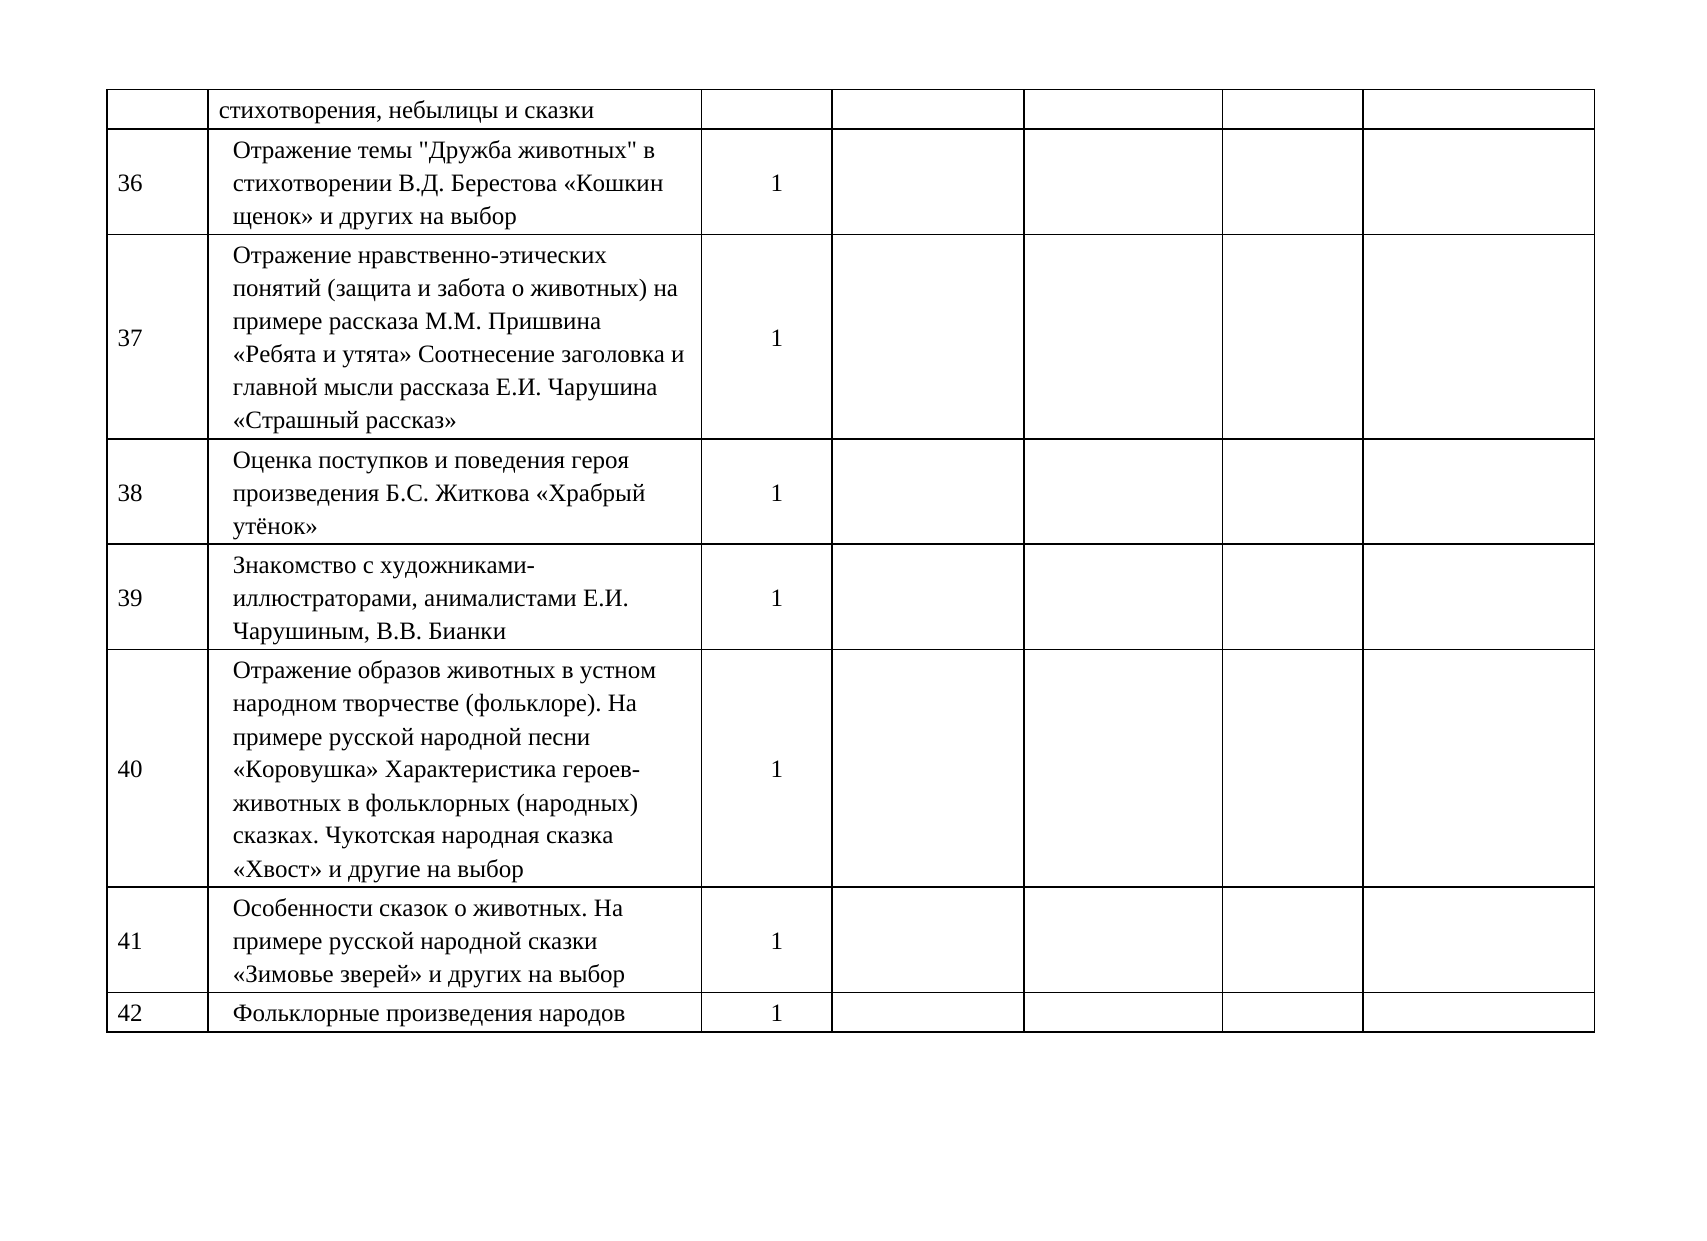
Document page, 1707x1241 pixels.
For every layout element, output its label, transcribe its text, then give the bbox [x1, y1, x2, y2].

table_cell 1 [702, 888, 831, 992]
table_cell [1223, 650, 1362, 886]
table_cell 1 [702, 993, 831, 1031]
table_cell 42 [108, 993, 207, 1031]
table_cell 37 [108, 235, 207, 438]
table_cell 1 [702, 440, 831, 543]
table_cell [1223, 993, 1362, 1031]
table_cell [833, 130, 1023, 233]
table_cell 1 [702, 545, 831, 649]
table_cell [1364, 130, 1594, 233]
table_cell [1223, 130, 1362, 233]
table_cell 35 [108, 90, 207, 128]
table_cell Отражение нравственно-этических понятий (защита и забота о животных) на примере рассказа М.М. Пришвина «Ребята и утята» Соотнесение заголовка и главной мысли рассказа Е.И. Чарушина «Страшный рассказ» [209, 235, 701, 438]
table_cell Отражение темы "Дружба животных" в стихотворении В.Д. Берестова «Кошкин щенок» и других на выбор [209, 130, 701, 233]
table_cell 36 [108, 130, 207, 233]
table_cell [209, 993, 701, 1031]
table_cell [1364, 545, 1594, 649]
table_cell [833, 440, 1023, 543]
table_cell [1364, 235, 1594, 438]
table_cell [833, 235, 1023, 438]
table_cell [1223, 235, 1362, 438]
table_cell [833, 650, 1023, 886]
table_cell [1223, 440, 1362, 543]
table_cell 1 [702, 130, 831, 233]
table_cell [1025, 545, 1222, 649]
table_cell [1364, 888, 1594, 992]
table_cell [1223, 90, 1362, 128]
table_cell 1 [702, 650, 831, 886]
table_cell [1223, 888, 1362, 992]
table_cell 1 [702, 235, 831, 438]
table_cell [209, 90, 701, 128]
table_cell [1364, 440, 1594, 543]
table_cell Знакомство с художниками-иллюстраторами, анималистами Е.И. Чарушиным, В.В. Бианки [209, 545, 701, 649]
table_cell [1364, 993, 1594, 1031]
table_cell [833, 90, 1023, 128]
table_cell 38 [108, 440, 207, 543]
table_cell 40 [108, 650, 207, 886]
table_cell 1 [702, 90, 831, 128]
table_cell Отражение образов животных в устном народном творчестве (фольклоре). На примере русской народной песни «Коровушка» Характеристика героев-животных в фольклорных (народных) сказках. Чукотская народная сказка «Хвост» и другие на выбор [209, 650, 701, 886]
table_cell [1223, 545, 1362, 649]
table_cell [1364, 90, 1594, 128]
table_cell Оценка поступков и поведения героя произведения Б.С. Житкова «Храбрый утёнок» [209, 440, 701, 543]
table_cell [833, 545, 1023, 649]
table_cell 41 [108, 888, 207, 992]
table_cell Особенности сказок о животных. На примере русской народной сказки «Зимовье зверей» и других на выбор [209, 888, 701, 992]
table_cell [1025, 90, 1222, 128]
table_cell [1025, 130, 1222, 233]
table_cell [1025, 993, 1222, 1031]
table_cell [1025, 650, 1222, 886]
table_cell 39 [108, 545, 207, 649]
table_cell [1025, 235, 1222, 438]
table_cell [1025, 440, 1222, 543]
table_cell [1364, 650, 1594, 886]
table_cell [833, 993, 1023, 1031]
table_cell [833, 888, 1023, 992]
table_cell [1025, 888, 1222, 992]
